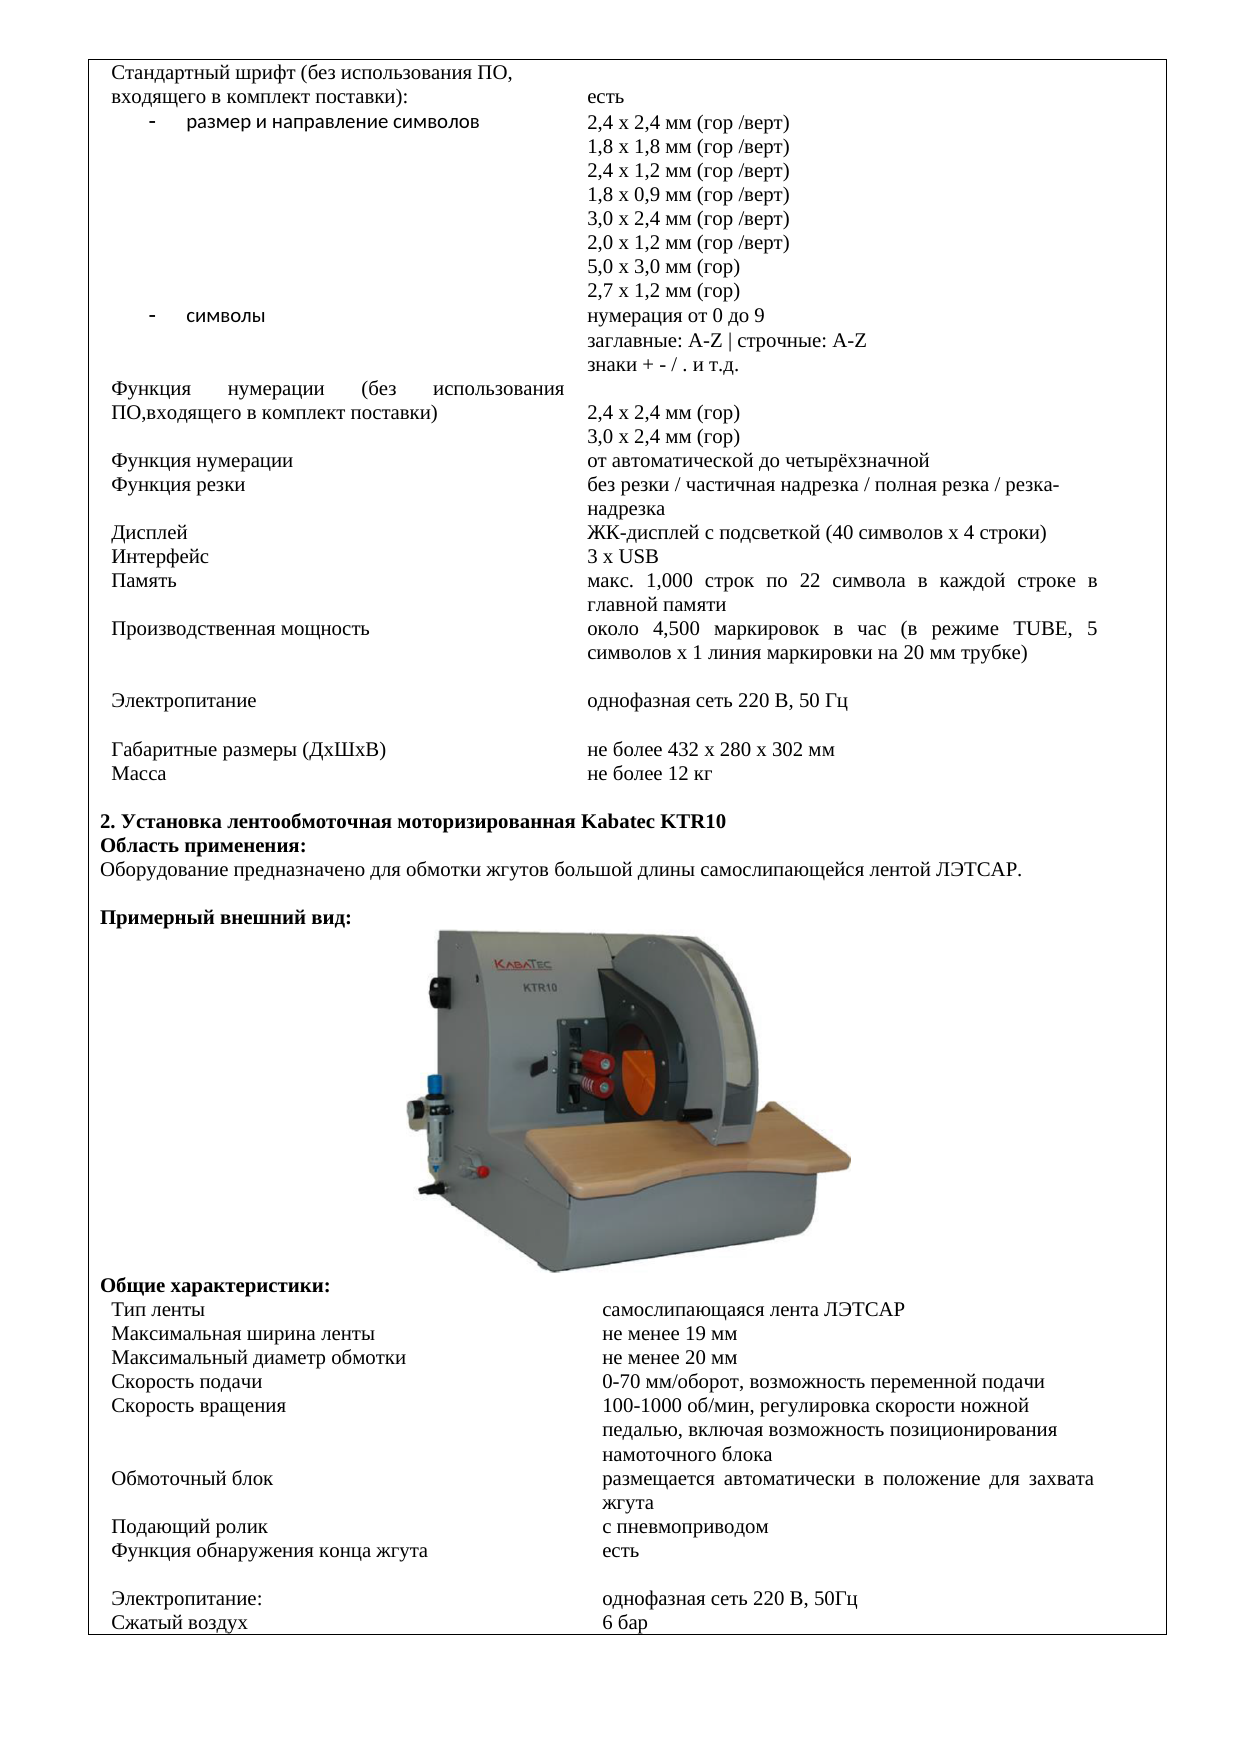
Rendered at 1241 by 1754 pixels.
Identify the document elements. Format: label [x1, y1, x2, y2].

table_cell [89, 60, 1166, 1634]
